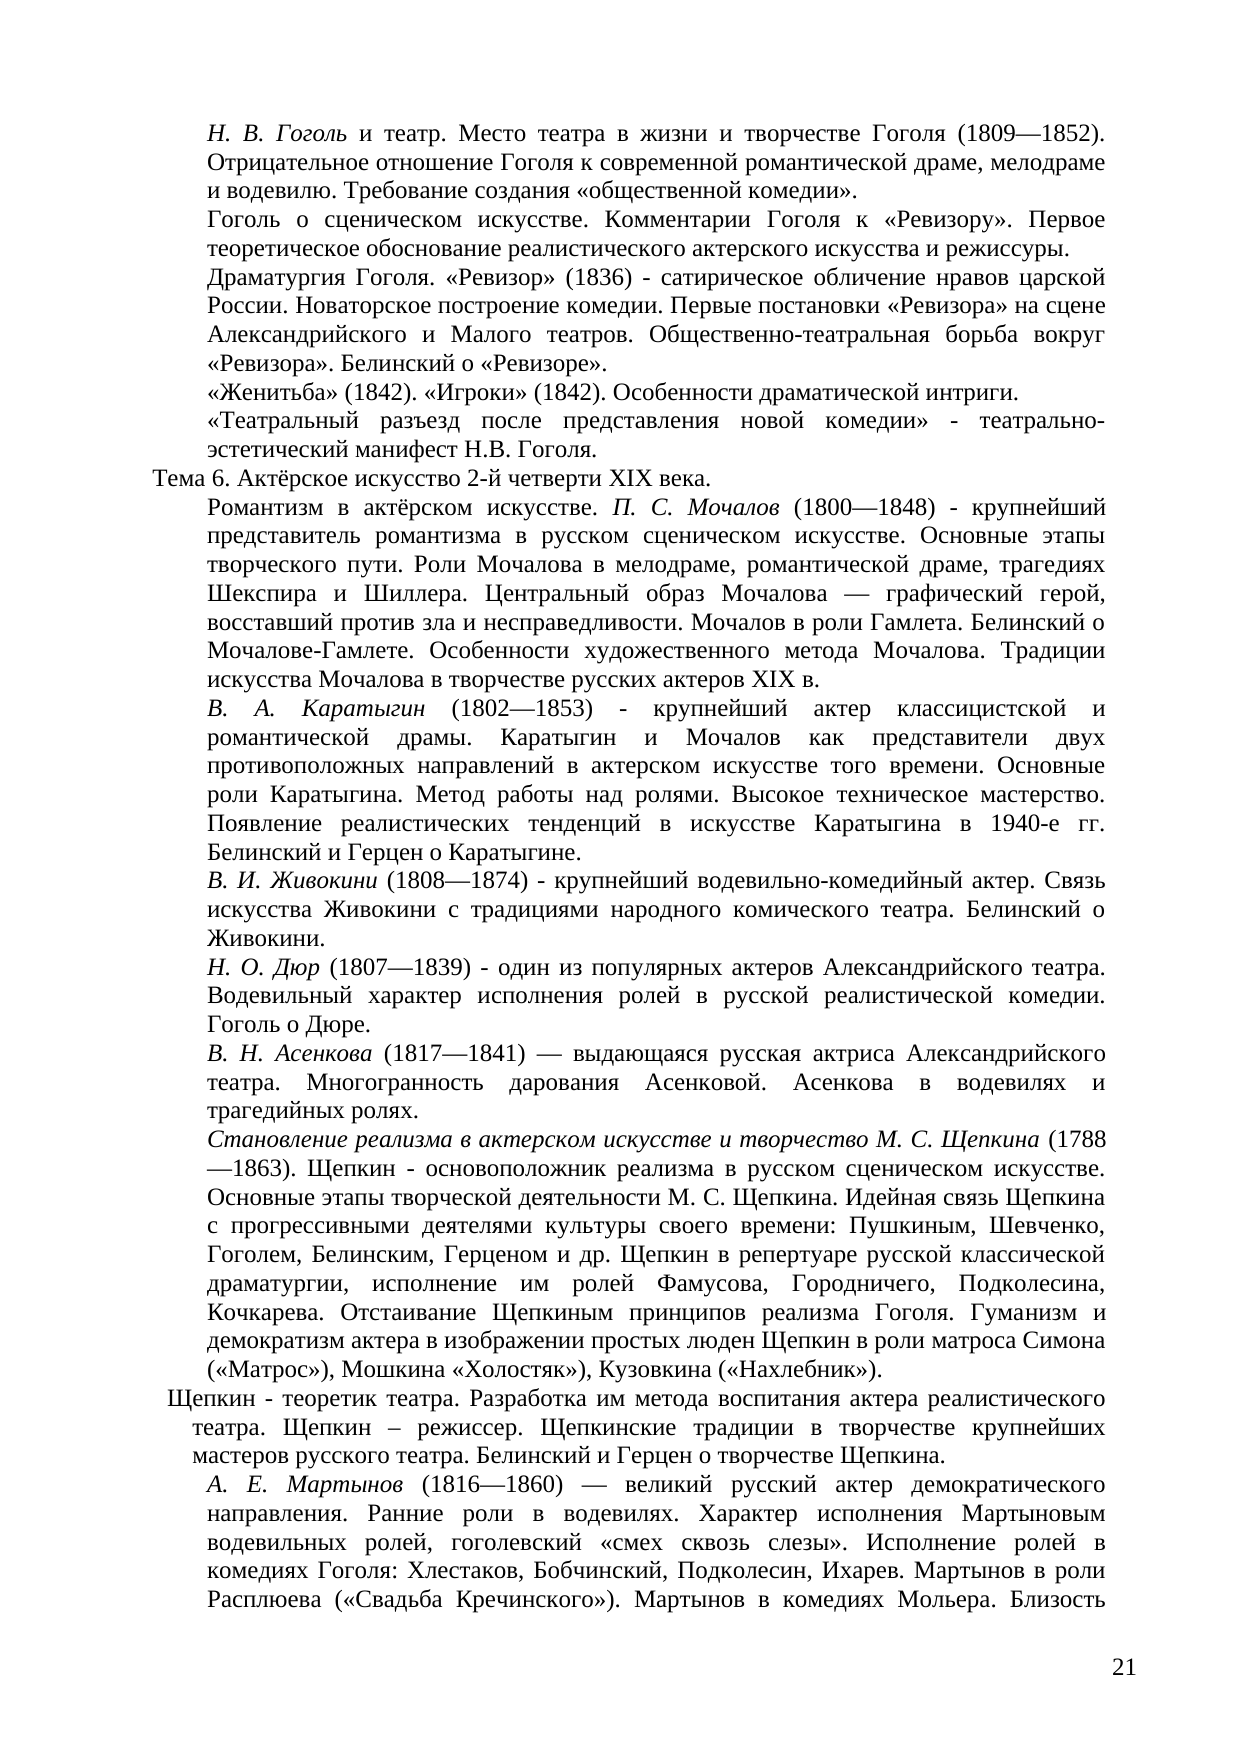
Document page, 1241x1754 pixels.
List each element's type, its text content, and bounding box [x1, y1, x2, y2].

text Н. В. Гоголь и театр. Место театра в жизни и творчестве Гоголя (1809—1852). Отрицательное отношение Гоголя к современной романтической драме, мелодраме и водевилю. Требование создания «общественной комедии». [182, 118, 1106, 204]
text В. И. Живокини (1808—1874) - крупнейший водевильно-комедийный актер. Связь искусства Живокини с традициями народного комического театра. Белинский о Живокини. [182, 866, 1106, 952]
text В. А. Каратыгин (1802—1853) - крупнейший актер классицистской и романтической драмы. Каратыгин и Мочалов как представители двух противоположных направлений в актерском искусстве того времени. Основные роли Каратыгина. Метод работы над ролями. Высокое техническое мастерство. Появление реалистических тенденций в искусстве Каратыгина в 1940-е гг. Белинский и Герцен о Каратыгине. [182, 693, 1106, 866]
text Тема 6. Актёрское искусство 2-й четверти XIX века. [152, 463, 1106, 492]
text «Женитьба» (1842). «Игроки» (1842). Особенности драматической интриги. [182, 377, 1106, 406]
text Щепкин - теоретик театра. Разработка им метода воспитания актера реалистического театра. Щепкин – режиссер. Щепкинские традиции в творчестве крупнейших мастеров русского театра. Белинский и Герцен о творчестве Щепкина. [167, 1383, 1106, 1469]
text Становление реализма в актерском искусстве и творчество М. С. Щепкина (1788—1863). Щепкин - основоположник реализма в русском сценическом искусстве. Основные этапы творческой деятельности М. С. Щепкина. Идейная связь Щепкина с прогрессивными деятелями культуры своего времени: Пушкиным, Шевченко, Гоголем, Белинским, Герценом и др. Щепкин в репертуаре русской классической драматургии, исполнение им ролей Фамусова, Городничего, Подколесина, Кочкарева. Отстаивание Щепкиным принципов реализма Гоголя. Гуманизм и демократизм актера в изображении простых люден Щепкин в роли матроса Симона («Матрос»), Мошкина «Холостяк»), Кузовкина («Нахлебник»). [182, 1124, 1106, 1383]
text «Театральный разъезд после представления новой комедии» - театрально-эстетический манифест Н.В. Гоголя. [182, 406, 1106, 463]
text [182, 1469, 1106, 1613]
text Драматургия Гоголя. «Ревизор» (1836) - сатирическое обличение нравов царской России. Новаторское построение комедии. Первые постановки «Ревизора» на сцене Александрийского и Малого театров. Общественно-театральная борьба вокруг «Ревизора». Белинский о «Ревизоре». [182, 262, 1106, 377]
text В. Н. Асенкова (1817—1841) — выдающаяся русская актриса Александрийского театра. Многогранность дарования Асенковой. Асенкова в водевилях и трагедийных ролях. [182, 1038, 1106, 1124]
text Н. О. Дюр (1807—1839) - один из популярных актеров Александрийского театра. Водевильный характер исполнения ролей в русской реалистической комедии. Гоголь о Дюре. [182, 952, 1106, 1038]
text Гоголь о сценическом искусстве. Комментарии Гоголя к «Ревизору». Первое теоретическое обоснование реалистического актерского искусства и режиссуры. [182, 204, 1106, 262]
text Романтизм в актёрском искусстве. П. С. Мочалов (1800—1848) - крупнейший представитель романтизма в русском сценическом искусстве. Основные этапы творческого пути. Роли Мочалова в мелодраме, романтической драме, трагедиях Шекспира и Шиллера. Центральный образ Мочалова — графический герой, восставший против зла и несправедливости. Мочалов в роли Гамлета. Белинский о Мочалове-Гамлете. Особенности художественного метода Мочалова. Традиции искусства Мочалова в творчестве русских актеров XIX в. [182, 492, 1106, 693]
